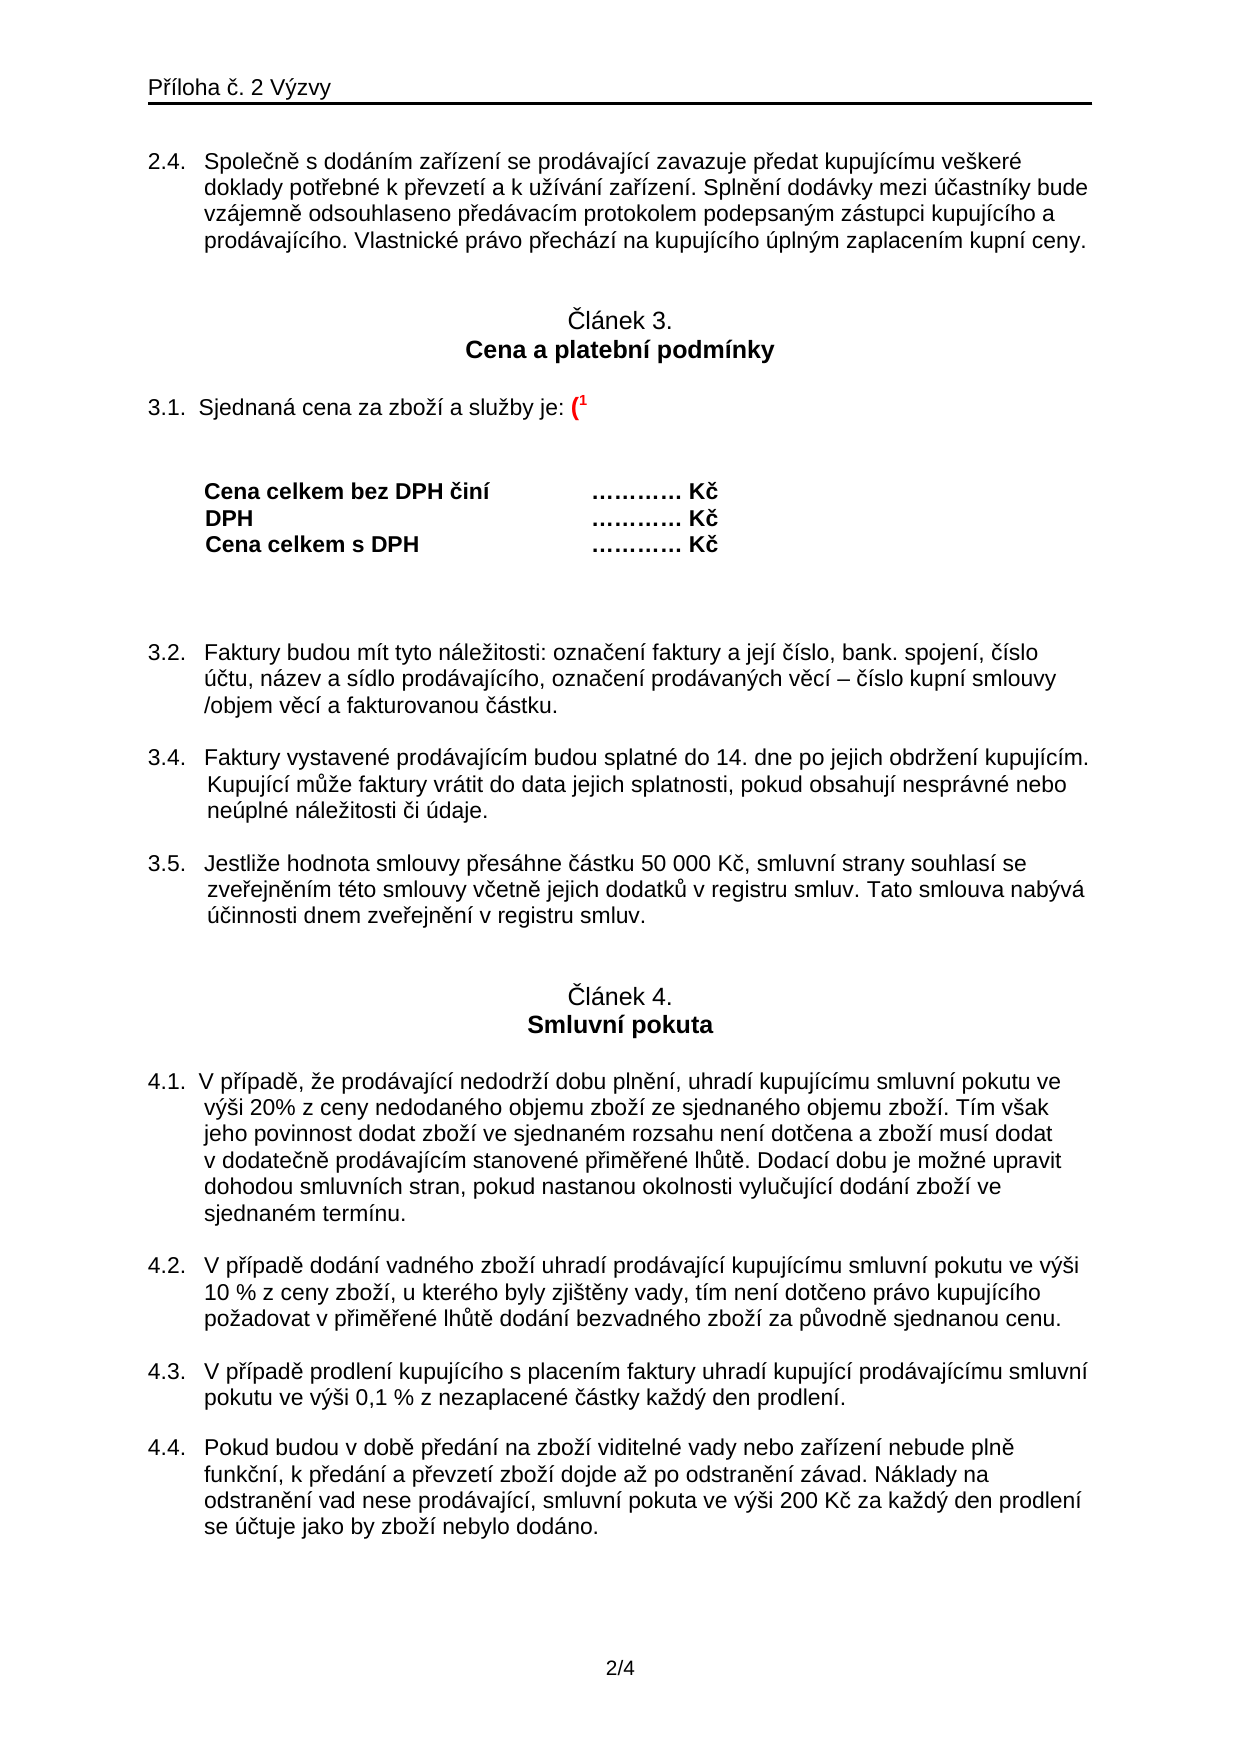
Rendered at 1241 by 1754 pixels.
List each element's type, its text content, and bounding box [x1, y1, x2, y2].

text DPH ………… Kč [148, 505, 1092, 531]
text 3.1. Sjednaná cena za zboží a služby je: (1 [148, 392, 1092, 421]
text 3.2. Faktury budou mít tyto náležitosti: označení faktury a její číslo, bank. spojení, číslo účtu, název a sídlo prodávajícího, označení prodávaných věcí – číslo kupní smlouvy /objem věcí a fakturovanou částku. [148, 639, 1092, 718]
text Cena celkem bez DPH činí ………… Kč [204, 478, 1092, 505]
text Cena celkem s DPH ………… Kč [148, 531, 1092, 557]
text Smluvní pokuta [148, 1010, 1092, 1039]
list V případě prodlení kupujícího s placením faktury uhradí kupující prodávajícímu smluvní pokutu ve výši 0,1 % z nezaplacené částky každý den prodlení. [148, 1358, 1092, 1410]
text 3.5. Jestliže hodnota smlouvy přesáhne částku 50 000 Kč, smluvní strany souhlasí se zveřejněním této smlouvy včetně jejich dodatků v registru smluv. Tato smlouva nabývá účinnosti dnem zveřejnění v registru smluv. [148, 850, 1092, 929]
text 4.2. V případě dodání vadného zboží uhradí prodávající kupujícímu smluvní pokutu ve výši 10 % z ceny zboží, u kterého byly zjištěny vady, tím není dotčeno právo kupujícího požadovat v přiměřené lhůtě dodání bezvadného zboží za původně sjednanou cenu. [148, 1252, 1092, 1331]
text 4.1. V případě, že prodávající nedodrží dobu plnění, uhradí kupujícímu smluvní pokutu ve výši 20% z ceny nedodaného objemu zboží ze sjednaného objemu zboží. Tím však jeho povinnost dodat zboží ve sjednaném rozsahu není dotčena a zboží musí dodat v dodatečně prodávajícím stanovené přiměřené lhůtě. Dodací dobu je možné upravit dohodou smluvních stran, pokud nastanou okolnosti vylučující dodání zboží ve sjednaném termínu. [148, 1068, 1092, 1226]
text Cena a platební podmínky [148, 334, 1092, 363]
list Společně s dodáním zařízení se prodávající zavazuje předat kupujícímu veškeré doklady potřebné k převzetí a k užívání zařízení. Splnění dodávky mezi účastníky bude vzájemně odsouhlaseno předávacím protokolem podepsaným zástupci kupujícího a prodávajícího. Vlastnické právo přechází na kupujícího úplným zaplacením kupní ceny. [148, 148, 1092, 253]
text 3.4. Faktury vystavené prodávajícím budou splatné do 14. dne po jejich obdržení kupujícím. Kupující může faktury vrátit do data jejich splatnosti, pokud obsahují nesprávné nebo neúplné náležitosti či údaje. [148, 744, 1092, 823]
list Pokud budou v době předání na zboží viditelné vady nebo zařízení nebude plně funkční, k předání a převzetí zboží dojde až po odstranění závad. Náklady na odstranění vad nese prodávající, smluvní pokuta ve výši 200 Kč za každý den prodlení se účtuje jako by zboží nebylo dodáno. [148, 1434, 1092, 1540]
text Článek 4. [148, 981, 1092, 1010]
text Článek 3. [148, 306, 1092, 334]
